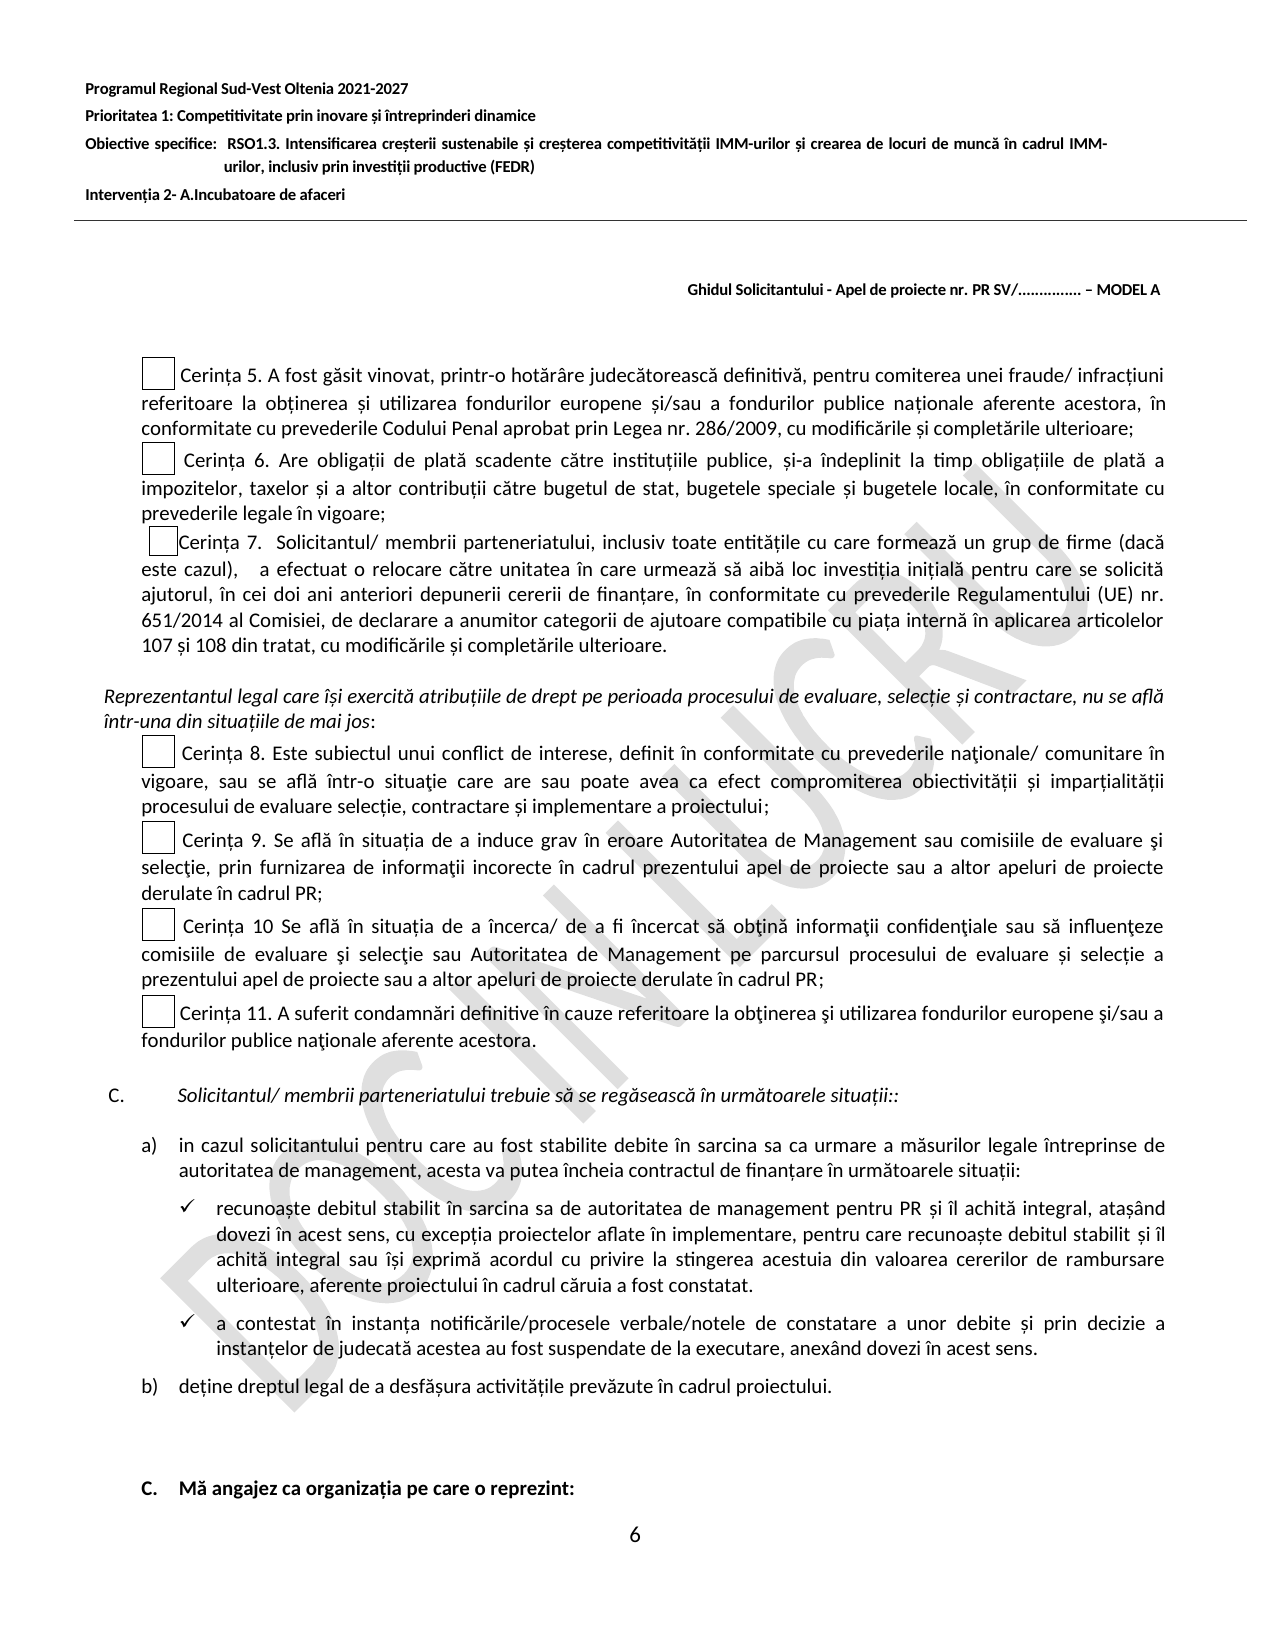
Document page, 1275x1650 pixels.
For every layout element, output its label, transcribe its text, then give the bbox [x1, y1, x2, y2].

list recunoaște debitul stabilit în sarcina sa de autoritatea de management pentru PR şi îl achită integral, atașând dovezi în acest sens, cu excepția proiectelor aflate în implementare, pentru care recunoaște debitul stabilit şi îl achită integral sau își exprimă acordul cu privire la stingerea acestuia din valoarea cererilor de rambursare ulterioare, aferente proiectului în cadrul căruia a fost constatat. [178, 1196, 1167, 1297]
list a contestat în instanța notificările/procesele verbale/notele de constatare a unor debite și prin decizie a instanțelor de judecată acestea au fost suspendate de la executare, anexând dovezi în acest sens. [178, 1310, 1167, 1361]
text Cerința 11. A suferit condamnări definitive în cauze referitoare la obţinerea şi utilizarea fondurilor europene şi/sau a fondurilor publice naţionale aferente acestora. [141, 994, 1167, 1053]
list in cazul solicitantului pentru care au fost stabilite debite în sarcina sa ca urmare a măsurilor legale întreprinse de autoritatea de management, acesta va putea încheia contractul de finanțare în următoarele situații: [141, 1132, 1167, 1183]
text Cerința 9. Se află în situația de a induce grav în eroare Autoritatea de Management sau comisiile de evaluare şi selecţie, prin furnizarea de informaţii incorecte în cadrul prezentului apel de proiecte sau a altor apeluri de proiecte derulate în cadrul PR; [141, 821, 1167, 905]
list Cerința 5. A fost găsit vinovat, printr-o hotărâre judecătorească definitivă, pentru comiterea unei fraude/ infracțiuni referitoare la obținerea şi utilizarea fondurilor europene şi/sau a fondurilor publice naţionale aferente acestora, în conformitate cu prevederile Codului Penal aprobat prin Legea nr. 286/2009, cu modificările și completările ulterioare; [141, 356, 1167, 441]
list Cerința 6. Are obligații de plată scadente către instituțiile publice, şi-a îndeplinit la timp obligațiile de plată a impozitelor, taxelor şi a altor contribuții către bugetul de stat, bugetele speciale şi bugetele locale, în conformitate cu prevederile legale în vigoare; [141, 441, 1167, 526]
list Cerința 7. Solicitantul/ membrii parteneriatului, inclusiv toate entitățile cu care formează un grup de firme (dacă este cazul), a efectuat o relocare către unitatea în care urmează să aibă loc investiția inițială pentru care se solicită ajutorul, în cei doi ani anteriori depunerii cererii de finanțare, în conformitate cu prevederile Regulamentului (UE) nr. 651/2014 al Comisiei, de declarare a anumitor categorii de ajutoare compatibile cu piața internă în aplicarea articolelor 107 și 108 din tratat, cu modificările și completările ulterioare. [141, 526, 1167, 658]
list deține dreptul legal de a desfășura activitățile prevăzute în cadrul proiectului. [141, 1373, 1167, 1398]
text Cerința 8. Este subiectul unui conflict de interese, definit în conformitate cu prevederile naţionale/ comunitare în vigoare, sau se află într-o situaţie care are sau poate avea ca efect compromiterea obiectivității și imparțialității procesului de evaluare selecție, contractare și implementare a proiectului; [141, 734, 1167, 819]
text Cerința 10 Se află în situația de a încerca/ de a fi încercat să obţină informaţii confidenţiale sau să influenţeze comisiile de evaluare şi selecţie sau Autoritatea de Management pe parcursul procesului de evaluare și selecție a prezentului apel de proiecte sau a altor apeluri de proiecte derulate în cadrul PR; [141, 907, 1167, 992]
list Mă angajez ca organizația pe care o reprezint: [141, 1475, 1167, 1500]
text C. Solicitantul/ membrii parteneriatului trebuie să se regăsească în următoarele situații:: [103, 1082, 1167, 1107]
text Reprezentantul legal care își exercită atribuțiile de drept pe perioada procesului de evaluare, selecție și contractare, nu se află într-una din situațiile de mai jos: [103, 683, 1167, 734]
